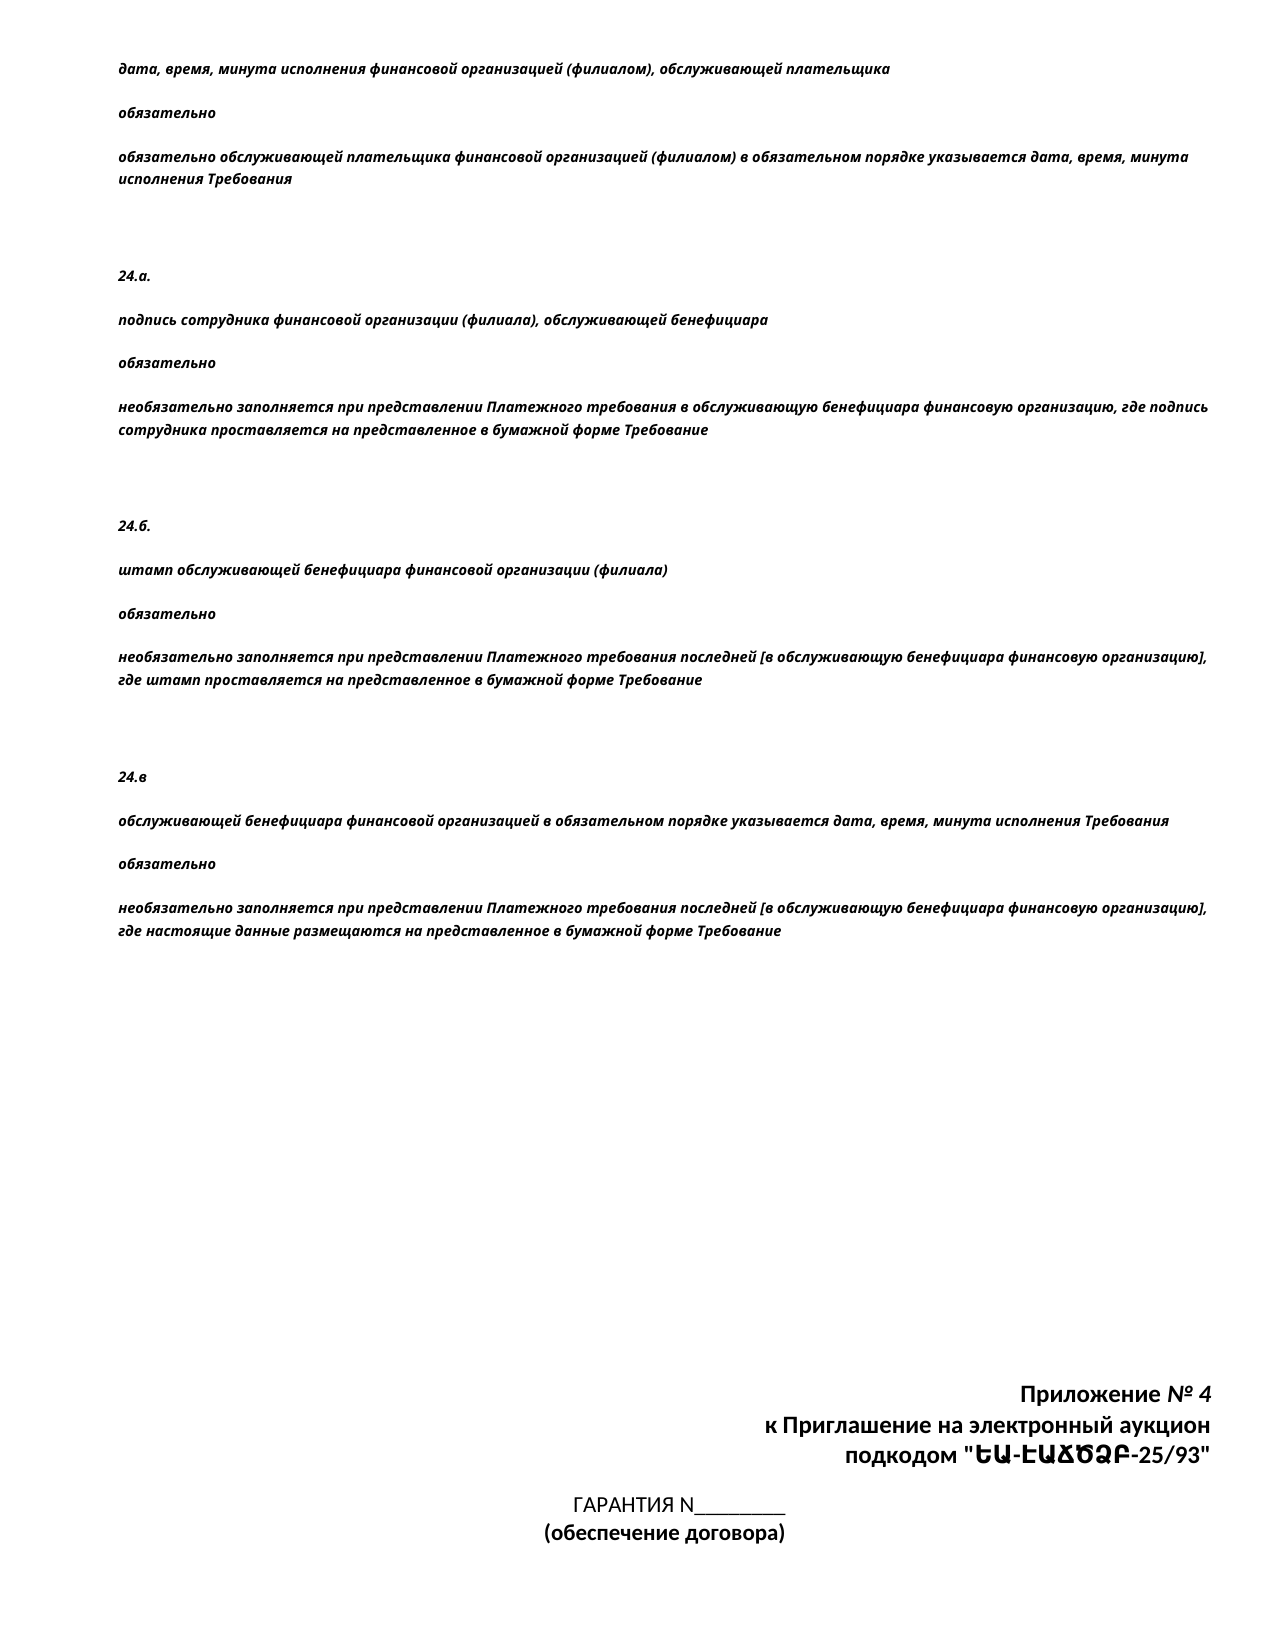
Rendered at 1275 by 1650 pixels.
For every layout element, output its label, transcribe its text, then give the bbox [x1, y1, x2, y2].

text ГАРАНТИЯ N________ [148, 1490, 1211, 1518]
text к Приглашение на электронный аукцион [148, 1409, 1211, 1439]
text Приложение № 4 [118, 1378, 1211, 1409]
text подкодом "ԵԱ-ԷԱՃԾՁԲ-25/93" [148, 1439, 1211, 1470]
text (обеспечение договора) [177, 1518, 1152, 1546]
